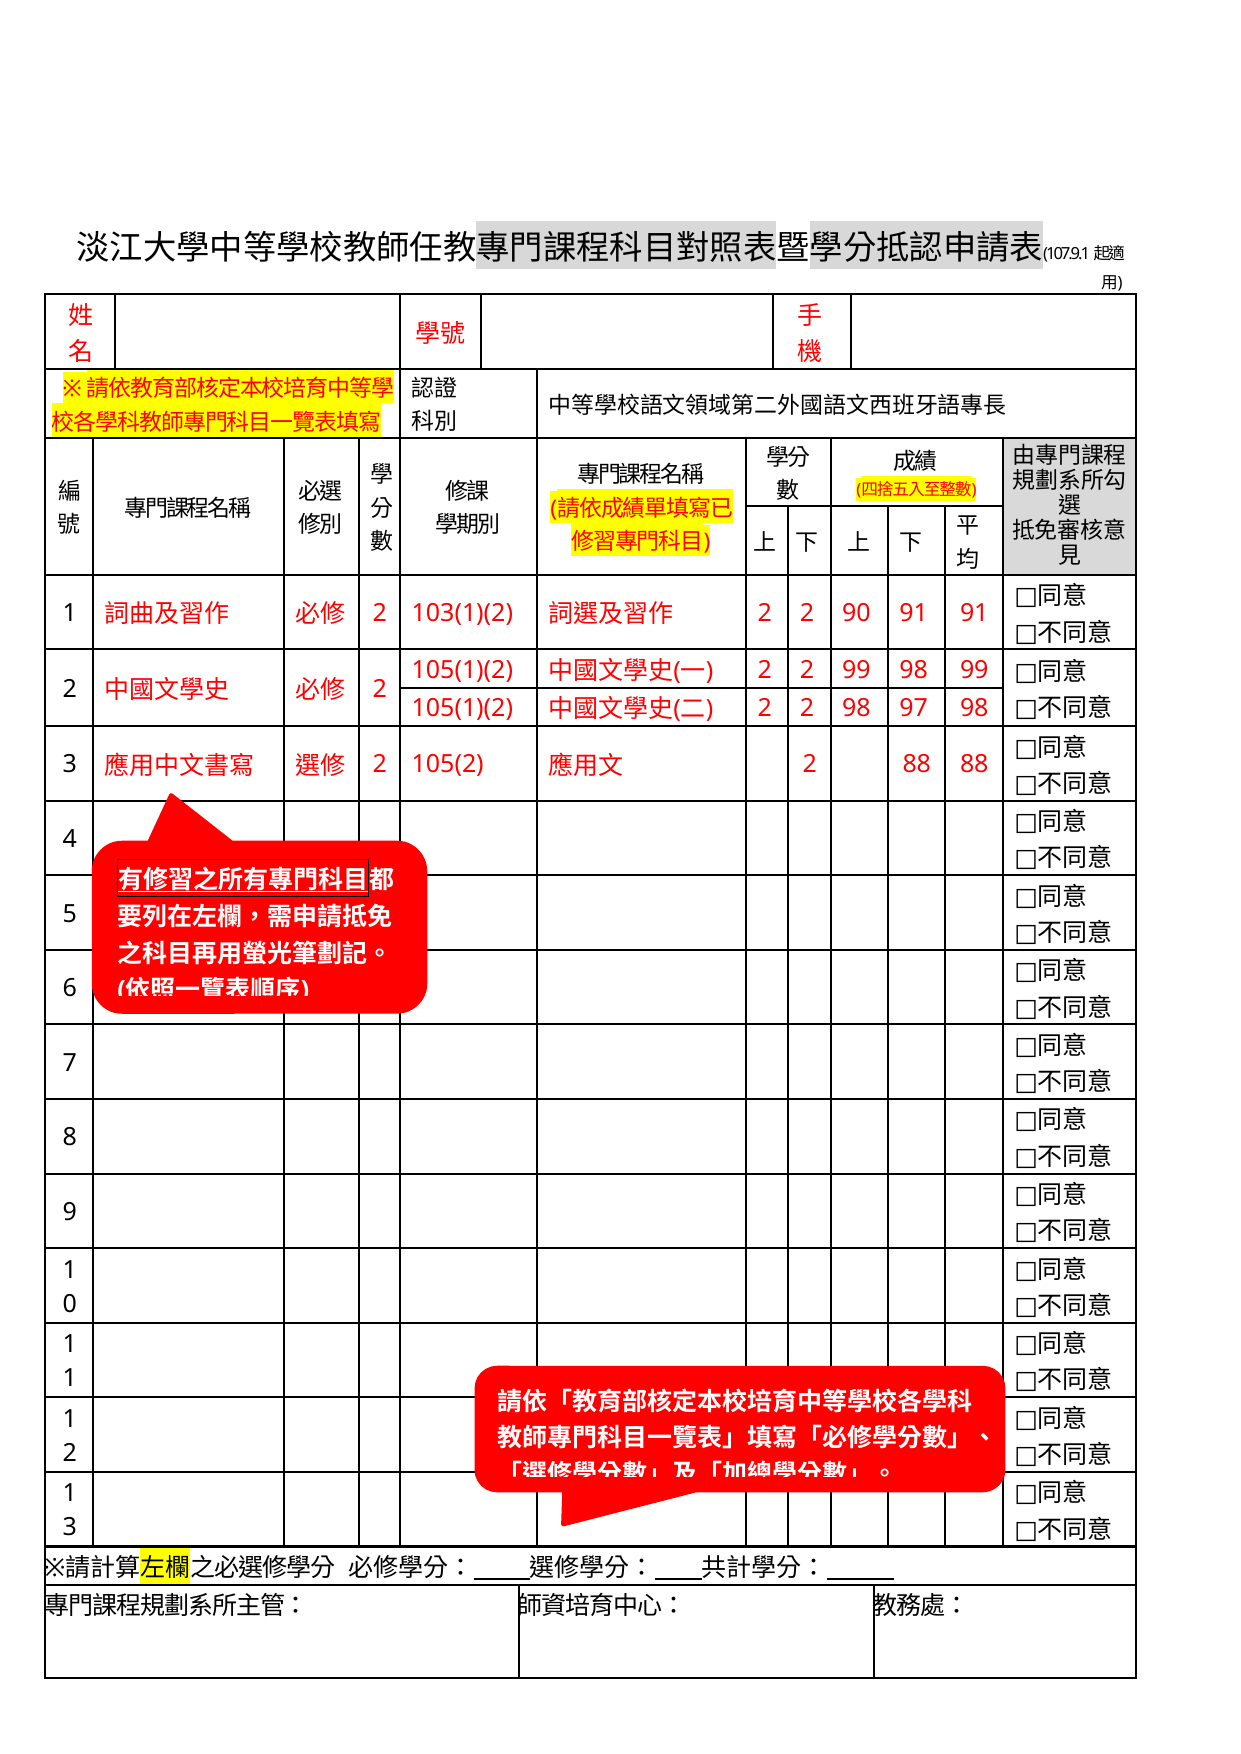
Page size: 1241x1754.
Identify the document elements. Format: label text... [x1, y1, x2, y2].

table_cell [789, 1100, 830, 1172]
table_cell [832, 1324, 887, 1365]
table_cell 3 [46, 727, 92, 799]
table_cell □同意 □不同意 [1004, 802, 1135, 874]
table_cell [889, 802, 944, 874]
table_cell [789, 1493, 830, 1545]
table_cell 2 [789, 576, 830, 648]
table_cell 98 [889, 650, 944, 687]
table_cell 手機 [774, 295, 850, 368]
table_cell 教務處： [875, 1586, 1135, 1677]
table_cell [94, 1473, 283, 1545]
table_cell [832, 876, 887, 949]
table_cell ※請計算左欄之必選修學分 必修學分： 選修學分： 共計學分： [190, 1548, 1135, 1584]
table_cell 應用文 [538, 727, 745, 799]
table_cell 上 [747, 507, 787, 574]
table_cell [832, 1249, 887, 1322]
table_cell [946, 1100, 1002, 1172]
table_cell [401, 1324, 536, 1396]
table_cell □同意 □不同意 [1004, 650, 1135, 725]
table_cell [832, 1025, 887, 1098]
table_cell [747, 1100, 787, 1172]
table_cell [538, 951, 745, 1023]
table_cell [946, 1249, 1002, 1322]
table_cell [946, 1025, 1002, 1098]
table_cell [538, 1493, 745, 1545]
table_cell 98 [946, 689, 1002, 725]
table_cell [538, 1025, 745, 1098]
table_header 淡江大學中等學校教師任教專門課程科目對照表暨學分抵認申請表(107.9.1起適用) [45, 221, 1136, 293]
table_cell [360, 1175, 399, 1247]
table_cell [94, 1100, 283, 1172]
table_cell [538, 1249, 745, 1322]
table_cell 9 [46, 1175, 92, 1247]
table_cell [747, 802, 787, 874]
table_cell [747, 1493, 787, 1545]
table_cell 必修 [285, 650, 358, 725]
table_cell 認證 科別 [401, 370, 536, 437]
table_cell [401, 1025, 536, 1098]
table_cell 姓名 [46, 295, 114, 368]
table_cell [285, 1014, 358, 1023]
table_cell 詞曲及習作 [94, 576, 283, 648]
table_cell 專門課程名稱 (請依成績單填寫已修習專門科目) [538, 439, 745, 574]
table_cell 1 [46, 576, 92, 648]
table_cell [747, 1025, 787, 1098]
table_cell [946, 1175, 1002, 1247]
table_cell [401, 1473, 536, 1545]
table_cell [747, 876, 787, 949]
table_cell [946, 802, 1002, 874]
table_cell [285, 1473, 358, 1545]
table_cell 選修 [285, 727, 358, 799]
table_cell [285, 1324, 358, 1396]
table_cell [360, 1025, 399, 1098]
table_cell [747, 1249, 787, 1322]
table_cell [285, 1100, 358, 1172]
table_cell [285, 1249, 358, 1322]
table_cell [946, 1483, 1002, 1545]
table_cell [401, 1175, 536, 1247]
table_cell [538, 1324, 745, 1365]
table_cell 師資培育中心： [520, 1586, 873, 1677]
table_cell 2 [747, 689, 787, 725]
table_cell □同意 □不同意 [1004, 1324, 1135, 1396]
table_cell [889, 1249, 944, 1322]
table_cell [185, 802, 283, 840]
table_cell 專門課程名稱 [94, 439, 283, 574]
table_cell [747, 951, 787, 1023]
table_cell □同意 □不同意 [1004, 1473, 1135, 1545]
table_cell [889, 1324, 944, 1365]
table_cell 99 [832, 650, 887, 687]
table_cell [832, 727, 887, 799]
table_cell [946, 1324, 1002, 1375]
table_cell [94, 1025, 283, 1098]
table_cell [789, 876, 830, 949]
table_cell [832, 1175, 887, 1247]
table_cell [360, 1100, 399, 1172]
table_cell 105(1)(2) [401, 689, 536, 725]
table_cell [94, 1324, 283, 1396]
table_cell [94, 1398, 283, 1471]
table_cell [94, 1249, 283, 1322]
table_cell [889, 1493, 944, 1545]
table_cell 必選 修別 [285, 439, 358, 574]
table_cell 91 [946, 576, 1002, 648]
table_cell [889, 951, 944, 1023]
table_cell [285, 1025, 358, 1098]
table_cell [789, 1249, 830, 1322]
table_cell [401, 802, 536, 874]
table_cell [889, 876, 944, 949]
table_cell [538, 876, 745, 949]
table_cell 詞選及習作 [538, 576, 745, 648]
table_cell [116, 295, 399, 368]
table_cell 成績 (四捨五入至整數) [832, 439, 1002, 505]
table_cell [538, 1100, 745, 1172]
table_cell 6 [46, 951, 92, 1023]
table_cell [852, 295, 1135, 368]
table_cell 8 [46, 1100, 92, 1172]
table_cell 平均 [946, 507, 1002, 574]
table_cell 專門課程規劃系所主管： 單位章: [46, 1586, 518, 1677]
table_cell □同意 □不同意 [1006, 1398, 1135, 1471]
table_cell [789, 1324, 830, 1365]
table_cell 88 [889, 727, 944, 799]
table_cell [789, 802, 830, 874]
table_cell □同意 □不同意 [1004, 951, 1135, 1023]
table_cell 13 [46, 1473, 92, 1545]
table_cell [94, 802, 165, 857]
table_cell 7 [46, 1025, 92, 1098]
table_cell [946, 876, 1002, 949]
table_cell 應用中文書寫 [94, 727, 283, 799]
table_cell 4 [46, 802, 92, 874]
table_cell [285, 1175, 358, 1247]
table_cell 下 [889, 507, 944, 574]
table_cell 編號 [46, 439, 92, 574]
table_cell [360, 1249, 399, 1322]
table_cell 下 [789, 507, 830, 574]
table_cell [889, 1100, 944, 1172]
table_cell 2 [789, 689, 830, 725]
table_cell □同意 □不同意 [1004, 1249, 1135, 1322]
table_cell [285, 802, 358, 840]
table_cell 88 [946, 727, 1002, 799]
table_cell [789, 951, 830, 1023]
table_cell 91 [889, 576, 944, 648]
table_cell 10 [46, 1249, 92, 1322]
table_cell [401, 1249, 536, 1322]
table_cell [747, 1175, 787, 1247]
table_cell [428, 876, 536, 949]
table_cell 99 [946, 650, 1002, 687]
table_cell □同意 □不同意 [1004, 1025, 1135, 1098]
table_cell [360, 1398, 399, 1471]
table_cell 11 [46, 1324, 92, 1396]
table_cell [285, 1398, 358, 1471]
table_cell [889, 1175, 944, 1247]
table_cell 學號 [401, 295, 480, 368]
table_cell [832, 802, 887, 874]
table_cell 由專門課程規劃系所勾選 抵免審核意見 [1004, 439, 1135, 574]
table_cell □同意 □不同意 [1004, 1100, 1135, 1172]
table_cell 學分數 [747, 439, 830, 505]
table_cell [401, 1100, 536, 1172]
table_cell [360, 1473, 399, 1545]
table_cell [94, 1175, 283, 1247]
table_cell □同意 □不同意 [1004, 1175, 1135, 1247]
table_cell 必修 [285, 576, 358, 648]
table_cell [401, 1398, 474, 1471]
table_cell 2 [789, 727, 830, 799]
table_cell 98 [832, 689, 887, 725]
table_cell 90 [832, 576, 887, 648]
table_cell [832, 1493, 887, 1545]
table_cell □同意 □不同意 [1004, 576, 1135, 648]
table_cell 103(1)(2) [401, 576, 536, 648]
table_cell ※請計算左欄之必選修學分 必修學分： 選修學分： 共計學分： [46, 1548, 140, 1584]
table_cell 5 [46, 876, 91, 949]
table_cell [360, 1014, 399, 1023]
table_cell 12 [46, 1398, 92, 1471]
table_cell 2 [789, 650, 830, 687]
table_cell 105(1)(2) [401, 650, 536, 687]
table_cell □同意 □不同意 [1004, 876, 1135, 949]
table_cell [401, 951, 536, 1023]
table_cell 學分數 [360, 439, 399, 574]
table_cell 2 [360, 650, 399, 725]
table_cell 中等學校語文領域第二外國語文西班牙語專長 [538, 370, 1135, 437]
table_cell [889, 1025, 944, 1098]
table_cell [832, 1100, 887, 1172]
table_cell [747, 1324, 787, 1365]
table_cell [538, 1175, 745, 1247]
table_cell [747, 727, 787, 799]
table_cell [360, 1324, 399, 1396]
table_cell 97 [889, 689, 944, 725]
table_cell 2 [360, 727, 399, 799]
table_cell 中國文學史(二) [538, 689, 745, 725]
table_cell [94, 998, 283, 1023]
table_cell 上 [832, 507, 887, 574]
table_cell [538, 802, 745, 874]
table_cell 2 [360, 576, 399, 648]
table_cell 2 [747, 650, 787, 687]
table_cell 中國文學史 [94, 650, 283, 725]
table_cell [946, 951, 1002, 1023]
table_cell [360, 802, 399, 840]
table_cell [482, 295, 772, 368]
table_cell 中國文學史(一) [538, 650, 745, 687]
table_cell [832, 951, 887, 1023]
table_cell □同意 □不同意 [1004, 727, 1135, 799]
table_cell 2 [46, 650, 92, 725]
table_cell [789, 1025, 830, 1098]
table_cell 2 [747, 576, 787, 648]
table_cell 修課 學期別 [401, 439, 536, 574]
table_cell [789, 1175, 830, 1247]
table_cell 105(2) [401, 727, 536, 799]
